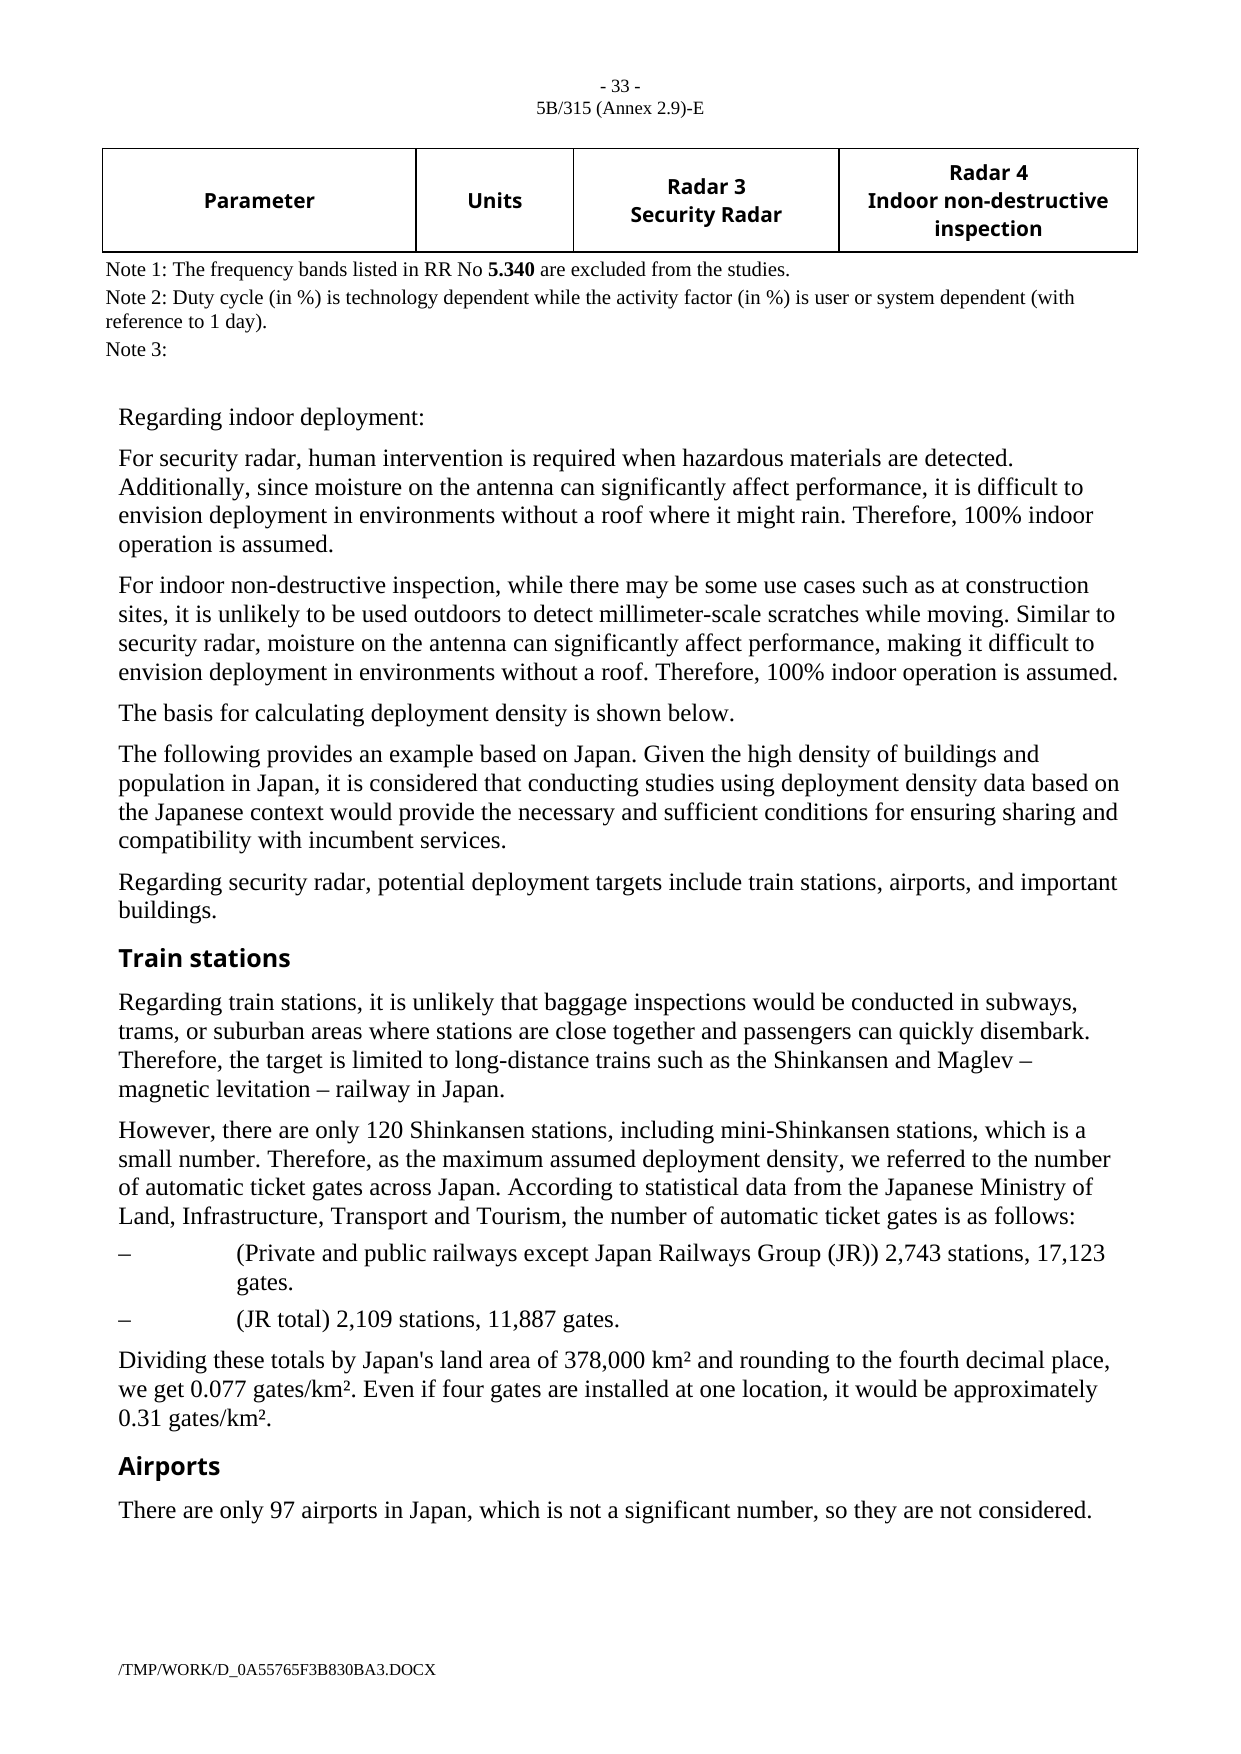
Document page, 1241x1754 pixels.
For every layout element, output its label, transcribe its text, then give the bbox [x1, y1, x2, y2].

text The basis for calculating deployment density is shown below. [118, 698, 1122, 727]
text Regarding indoor deployment: [118, 402, 1122, 431]
text The following provides an example based on Japan. Given the high density of buildings and population in Japan, it is considered that conducting studies using deployment density data based on the Japanese context would provide the necessary and sufficient conditions for ensuring sharing and compatibility with incumbent services. [118, 739, 1122, 854]
subtitle Train stations [118, 941, 1122, 975]
text However, there are only 120 Shinkansen stations, including mini-Shinkansen stations, which is a small number. Therefore, as the maximum assumed deployment density, we referred to the number of automatic ticket gates across Japan. According to statistical data from the Japanese Ministry of Land, Infrastructure, Transport and Tourism, the number of automatic ticket gates is as follows: [118, 1115, 1122, 1230]
table_header Parameter [103, 149, 415, 251]
text ‒ (Private and public railways except Japan Railways Group (JR)) 2,743 stations, 17,123 gates. [118, 1238, 1122, 1296]
table_header Radar 3 Security Radar [574, 149, 838, 251]
table_header Radar 4 Indoor non-destructive inspection [840, 149, 1137, 251]
text For security radar, human intervention is required when hazardous materials are detected. Additionally, since moisture on the antenna can significantly affect performance, it is difficult to envision deployment in environments without a roof where it might rain. Therefore, 100% indoor operation is assumed. [118, 443, 1122, 558]
table_cell Note 1: The frequency bands listed in RR No 5.340 are excluded from the studies. Note 2: Duty cycle (in %) is technology dependent while the activity factor (in %) is user or system dependent (with reference to 1 day). Note 3: [103, 253, 1138, 365]
text Dividing these totals by Japan's land area of 378,000 km² and rounding to the fourth decimal place, we get 0.077 gates/km². Even if four gates are installed at one location, it would be approximately 0.31 gates/km². [118, 1345, 1122, 1432]
table_header Units [417, 149, 573, 251]
text Regarding train stations, it is unlikely that baggage inspections would be conducted in subways, trams, or suburban areas where stations are close together and passengers can quickly disembark. Therefore, the target is limited to long-distance trains such as the Shinkansen and Maglev – magnetic levitation – railway in Japan. [118, 987, 1122, 1102]
text Regarding security radar, potential deployment targets include train stations, airports, and important buildings. [118, 867, 1122, 924]
text There are only 97 airports in Japan, which is not a significant number, so they are not considered. [118, 1495, 1122, 1524]
text ‒ (JR total) 2,109 stations, 11,887 gates. [118, 1304, 1122, 1333]
text For indoor non-destructive inspection, while there may be some use cases such as at construction sites, it is unlikely to be used outdoors to detect millimeter-scale scratches while moving. Similar to security radar, moisture on the antenna can significantly affect performance, making it difficult to envision deployment in environments without a roof. Therefore, 100% indoor operation is assumed. [118, 571, 1122, 686]
subtitle Airports [118, 1448, 1122, 1482]
